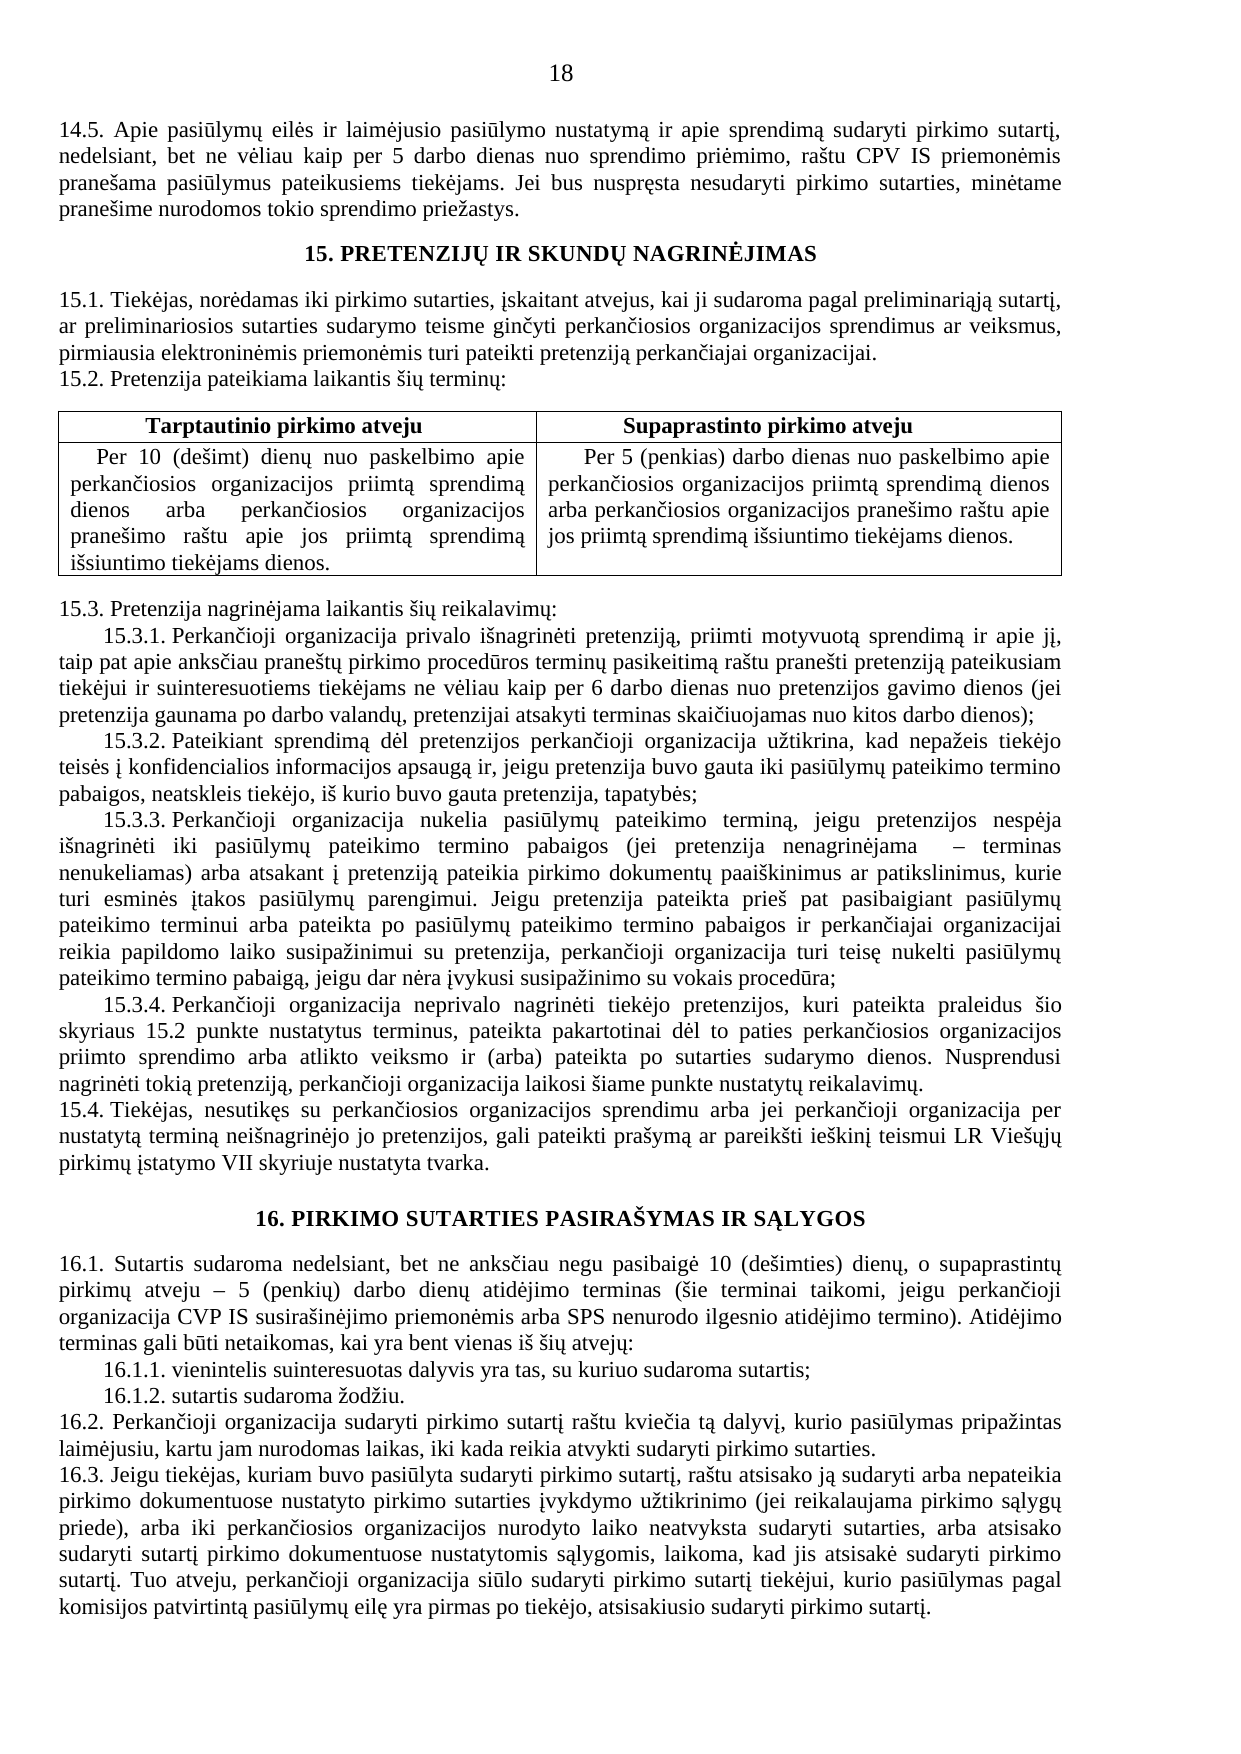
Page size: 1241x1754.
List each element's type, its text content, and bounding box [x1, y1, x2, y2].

text 14.5. Apie pasiūlymų eilės ir laimėjusio pasiūlymo nustatymą ir apie sprendimą sudaryti pirkimo sutartį, nedelsiant, bet ne vėliau kaip per 5 darbo dienas nuo sprendimo priėmimo, raštu CPV IS priemonėmis pranešama pasiūlymus pateikusiems tiekėjams. Jei bus nuspręsta nesudaryti pirkimo sutarties, minėtame pranešime nurodomos tokio sprendimo priežastys. [58, 116, 1063, 221]
table_header Tarptautinio pirkimo atveju [59, 412, 536, 442]
text 15.3.2. Pateikiant sprendimą dėl pretenzijos perkančioji organizacija užtikrina, kad nepažeis tiekėjo teisės į konfidencialios informacijos apsaugą ir, jeigu pretenzija buvo gauta iki pasiūlymų pateikimo termino pabaigos, neatskleis tiekėjo, iš kurio buvo gauta pretenzija, tapatybės; [58, 727, 1063, 806]
text 16.2. Perkančioji organizacija sudaryti pirkimo sutartį raštu kviečia tą dalyvį, kurio pasiūlymas pripažintas laimėjusiu, kartu jam nurodomas laikas, iki kada reikia atvykti sudaryti pirkimo sutarties. [58, 1408, 1063, 1461]
table_header Supaprastinto pirkimo atveju [537, 412, 1061, 442]
table_cell Per 10 (dešimt) dienų nuo paskelbimo apie perkančiosios organizacijos priimtą sprendimą dienos arba perkančiosios organizacijos pranešimo raštu apie jos priimtą sprendimą išsiuntimo tiekėjams dienos. [59, 443, 536, 575]
text 15.2. Pretenzija pateikiama laikantis šių terminų: [58, 365, 1063, 391]
text 16.1.2. sutartis sudaroma žodžiu. [58, 1382, 1063, 1408]
text 16.3. Jeigu tiekėjas, kuriam buvo pasiūlyta sudaryti pirkimo sutartį, raštu atsisako ją sudaryti arba nepateikia pirkimo dokumentuose nustatyto pirkimo sutarties įvykdymo užtikrinimo (jei reikalaujama pirkimo sąlygų priede), arba iki perkančiosios organizacijos nurodyto laiko neatvyksta sudaryti sutarties, arba atsisako sudaryti sutartį pirkimo dokumentuose nustatytomis sąlygomis, laikoma, kad jis atsisakė sudaryti pirkimo sutartį. Tuo atveju, perkančioji organizacija siūlo sudaryti pirkimo sutartį tiekėjui, kurio pasiūlymas pagal komisijos patvirtintą pasiūlymų eilę yra pirmas po tiekėjo, atsisakiusio sudaryti pirkimo sutartį. [58, 1461, 1063, 1619]
subtitle 16. PIRKIMO SUTARTIES PASIRAŠYMAS IR SĄLYGOS [58, 1205, 1063, 1231]
subtitle 15. PRETENZIJŲ IR SKUNDŲ NAGRINĖJIMAS [58, 241, 1063, 267]
text 16.1. Sutartis sudaroma nedelsiant, bet ne anksčiau negu pasibaigė 10 (dešimties) dienų, o supaprastintų pirkimų atveju – 5 (penkių) darbo dienų atidėjimo terminas (šie terminai taikomi, jeigu perkančioji organizacija CVP IS susirašinėjimo priemonėmis arba SPS nenurodo ilgesnio atidėjimo termino). Atidėjimo terminas gali būti netaikomas, kai yra bent vienas iš šių atvejų: [58, 1250, 1063, 1356]
text 15.3.1. Perkančioji organizacija privalo išnagrinėti pretenziją, priimti motyvuotą sprendimą ir apie jį, taip pat apie anksčiau praneštų pirkimo procedūros terminų pasikeitimą raštu pranešti pretenziją pateikusiam tiekėjui ir suinteresuotiems tiekėjams ne vėliau kaip per 6 darbo dienas nuo pretenzijos gavimo dienos (jei pretenzija gaunama po darbo valandų, pretenzijai atsakyti terminas skaičiuojamas nuo kitos darbo dienos); [58, 622, 1063, 727]
list 15.4. Tiekėjas, nesutikęs su perkančiosios organizacijos sprendimu arba jei perkančioji organizacija per nustatytą terminą neišnagrinėjo jo pretenzijos, gali pateikti prašymą ar pareikšti ieškinį teismui LR Viešųjų pirkimų įstatymo VII skyriuje nustatyta tvarka. [58, 1096, 1063, 1175]
text 15.3. Pretenzija nagrinėjama laikantis šių reikalavimų: [58, 595, 1063, 622]
text 15.3.4. Perkančioji organizacija neprivalo nagrinėti tiekėjo pretenzijos, kuri pateikta praleidus šio skyriaus 15.2 punkte nustatytus terminus, pateikta pakartotinai dėl to paties perkančiosios organizacijos priimto sprendimo arba atlikto veiksmo ir (arba) pateikta po sutarties sudarymo dienos. Nusprendusi nagrinėti tokią pretenziją, perkančioji organizacija laikosi šiame punkte nustatytų reikalavimų. [58, 991, 1063, 1096]
table_cell Per 5 (penkias) darbo dienas nuo paskelbimo apie perkančiosios organizacijos priimtą sprendimą dienos arba perkančiosios organizacijos pranešimo raštu apie jos priimtą sprendimą išsiuntimo tiekėjams dienos. [537, 443, 1061, 575]
text 16.1.1. vienintelis suinteresuotas dalyvis yra tas, su kuriuo sudaroma sutartis; [58, 1356, 1063, 1382]
text 15.1. Tiekėjas, norėdamas iki pirkimo sutarties, įskaitant atvejus, kai ji sudaroma pagal preliminariąją sutartį, ar preliminariosios sutarties sudarymo teisme ginčyti perkančiosios organizacijos sprendimus ar veiksmus, pirmiausia elektroninėmis priemonėmis turi pateikti pretenziją perkančiajai organizacijai. [58, 286, 1063, 365]
text 15.3.3. Perkančioji organizacija nukelia pasiūlymų pateikimo terminą, jeigu pretenzijos nespėja išnagrinėti iki pasiūlymų pateikimo termino pabaigos (jei pretenzija nenagrinėjama – terminas nenukeliamas) arba atsakant į pretenziją pateikia pirkimo dokumentų paaiškinimus ar patikslinimus, kurie turi esminės įtakos pasiūlymų parengimui. Jeigu pretenzija pateikta prieš pat pasibaigiant pasiūlymų pateikimo terminui arba pateikta po pasiūlymų pateikimo termino pabaigos ir perkančiajai organizacijai reikia papildomo laiko susipažinimui su pretenzija, perkančioji organizacija turi teisę nukelti pasiūlymų pateikimo termino pabaigą, jeigu dar nėra įvykusi susipažinimo su vokais procedūra; [58, 806, 1063, 991]
